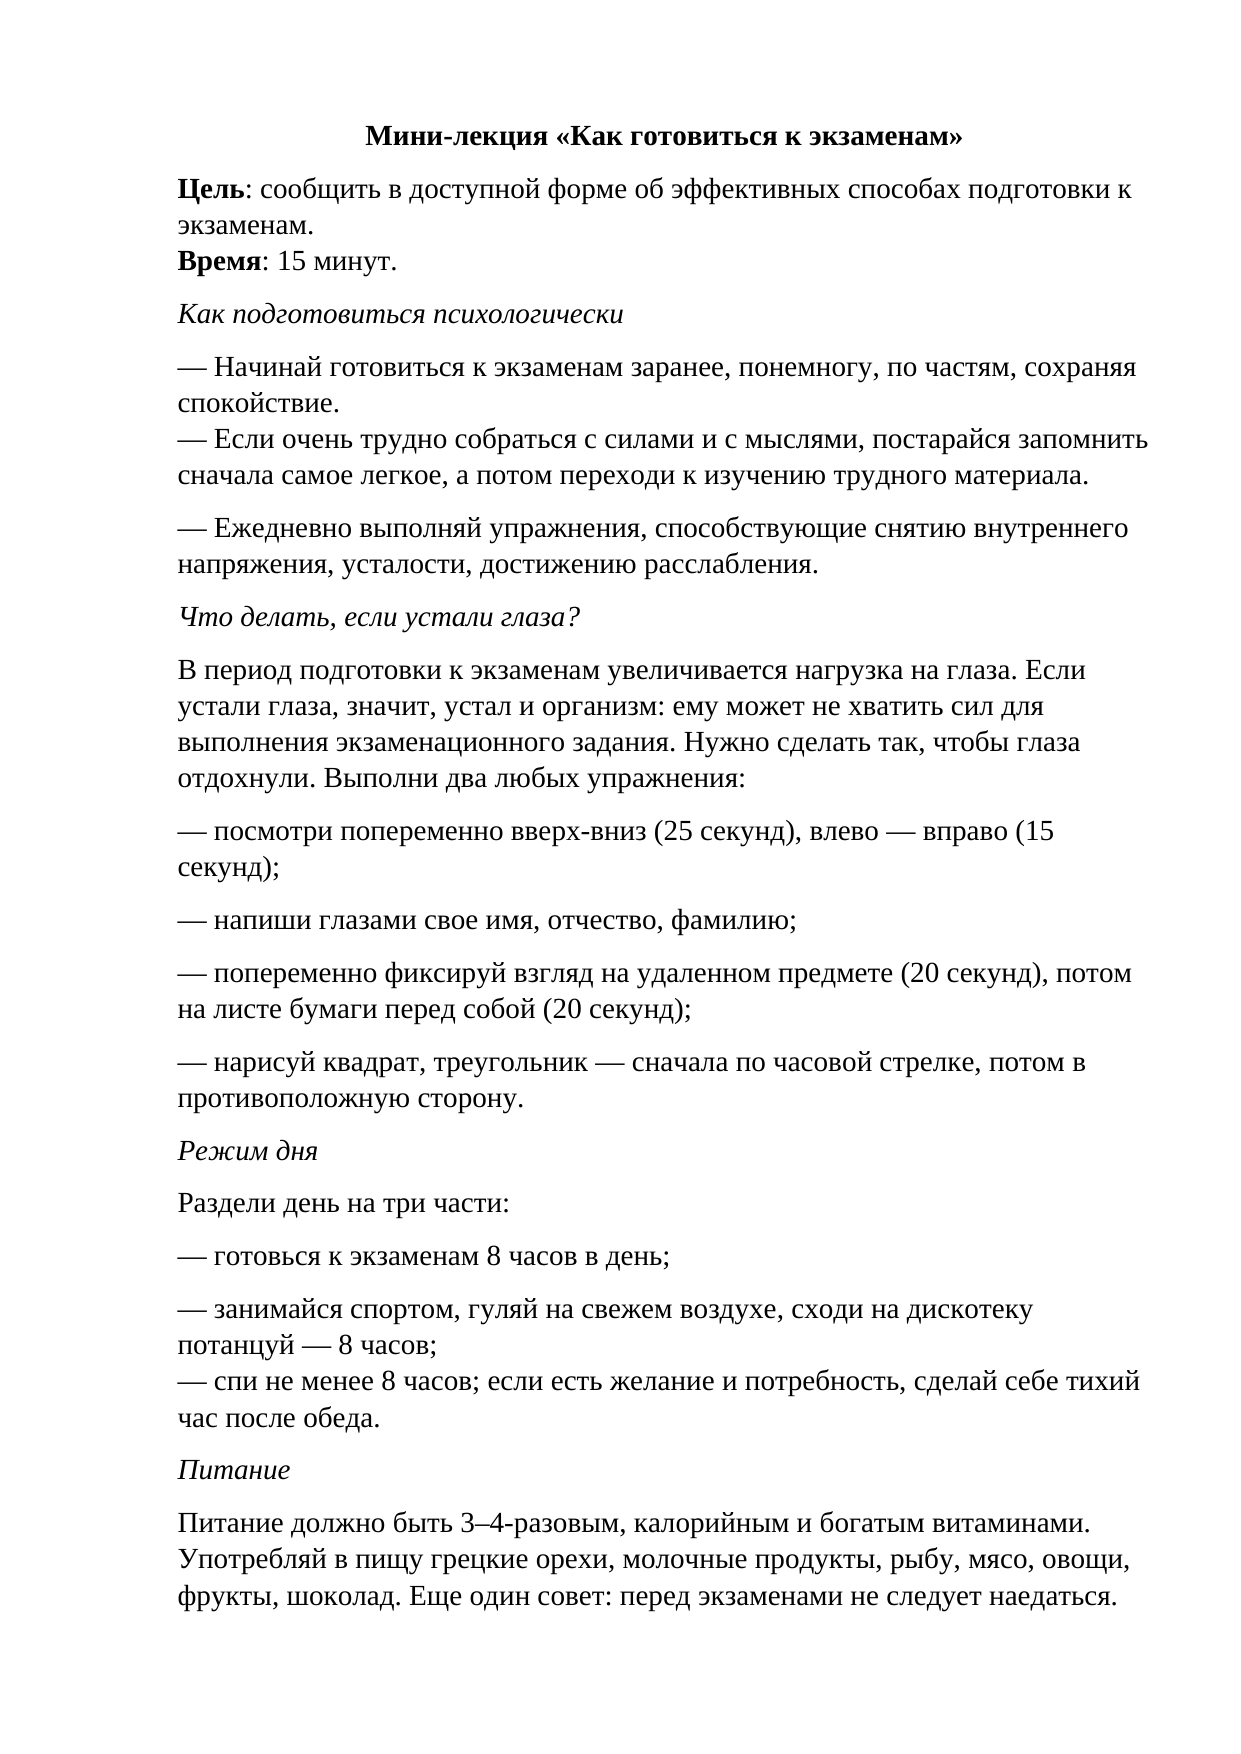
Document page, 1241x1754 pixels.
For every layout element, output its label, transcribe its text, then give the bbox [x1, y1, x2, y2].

text — занимайся спортом, гуляй на свежем воздухе, сходи на дискотеку потанцуй — 8 часов; — спи не менее 8 часов; если есть желание и потребность, сделай себе тихий час после обеда. [177, 1291, 1152, 1433]
text В период подготовки к экзаменам увеличивается нагрузка на глаза. Если устали глаза, значит, устал и организм: ему может не хватить сил для выполнения экзаменационного задания. Нужно сделать так, чтобы глаза отдохнули. Выполни два любых упражнения: [177, 652, 1152, 794]
text — Ежедневно выполняй упражнения, способствующие снятию внутреннего напряжения, усталости, достижению расслабления. [177, 510, 1152, 580]
text Что делать, если устали глаза? [177, 599, 1152, 633]
text Питание [177, 1452, 1152, 1486]
text — нарисуй квадрат, треугольник — сначала по часовой стрелке, потом в противоположную сторону. [177, 1044, 1152, 1113]
text — готовься к экзаменам 8 часов в день; [177, 1238, 1152, 1272]
text — посмотри попеременно вверх-вниз (25 секунд), влево — вправо (15 секунд); [177, 813, 1152, 883]
text — Начинай готовиться к экзаменам заранее, понемногу, по частям, сохраняя спокойствие. — Если очень трудно собраться с силами и с мыслями, постарайся запомнить сначала самое легкое, а потом переходи к изучению трудного материала. [177, 349, 1152, 491]
text Режим дня [177, 1133, 1152, 1166]
text Как подготовиться психологически [177, 296, 1152, 329]
text Питание должно быть 3–4-разовым, калорийным и богатым витаминами. Употребляй в пищу грецкие орехи, молочные продукты, рыбу, мясо, овощи, фрукты, шоколад. Еще один совет: перед экзаменами не следует наедаться. [177, 1505, 1152, 1611]
text Цель: сообщить в доступной форме об эффективных способах подготовки к экзаменам. Время: 15 минут. [177, 171, 1152, 277]
text Мини-лекция «Как готовиться к экзаменам» [177, 118, 1152, 152]
text Раздели день на три части: [177, 1186, 1152, 1219]
text — попеременно фиксируй взгляд на удаленном предмете (20 секунд), потом на листе бумаги перед собой (20 секунд); [177, 955, 1152, 1024]
text — напиши глазами свое имя, отчество, фамилию; [177, 902, 1152, 936]
